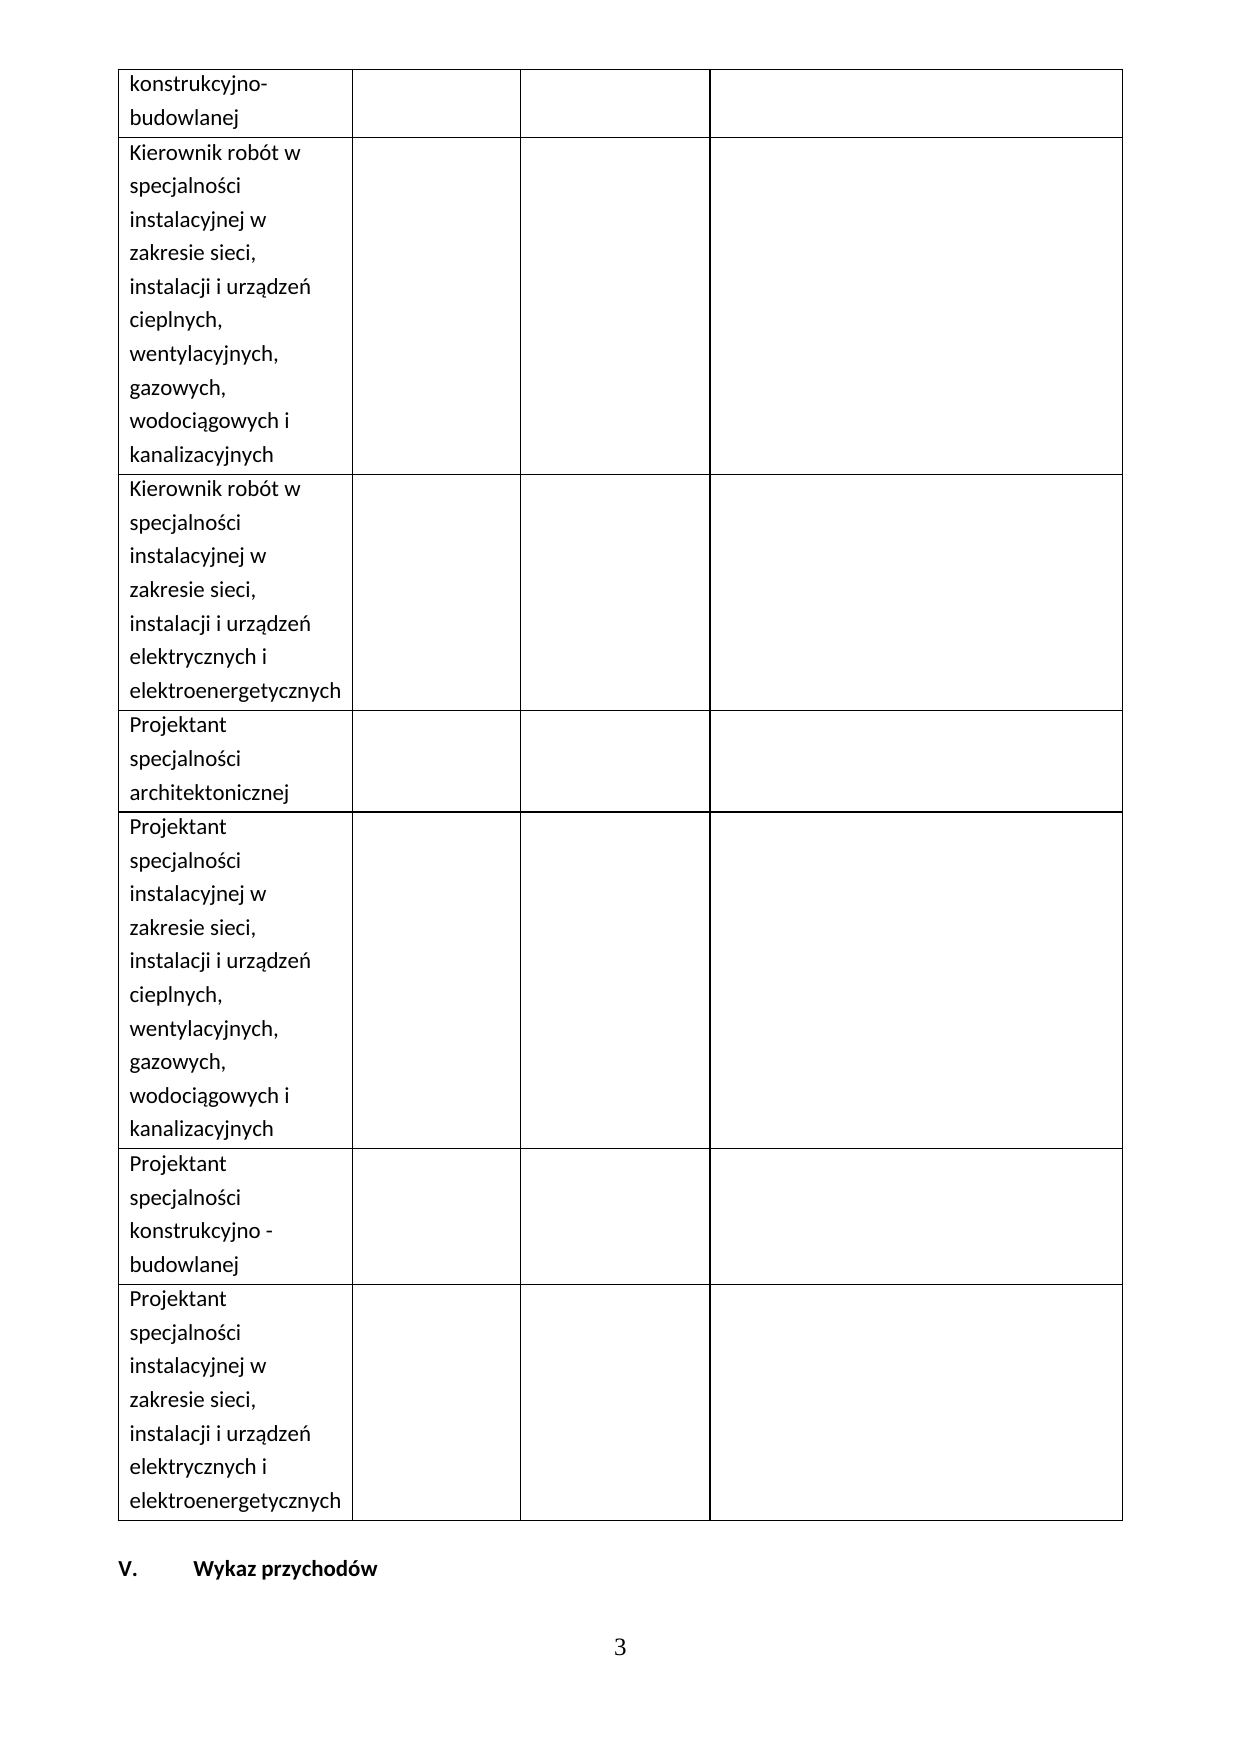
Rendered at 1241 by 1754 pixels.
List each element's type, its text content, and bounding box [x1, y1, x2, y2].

table_cell [353, 813, 520, 1148]
table_cell [711, 813, 1122, 1148]
table_cell Projektant specjalności instalacyjnej w zakresie sieci, instalacji i urządzeń elektrycznych i elektroenergetycznych [119, 1285, 352, 1519]
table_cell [119, 70, 352, 137]
table_cell [711, 70, 1122, 137]
table_cell [521, 138, 709, 473]
table_cell [521, 711, 709, 811]
table_cell [353, 138, 520, 473]
table_cell [521, 475, 709, 709]
table_cell Kierownik robót w specjalności instalacyjnej w zakresie sieci, instalacji i urządzeń elektrycznych i elektroenergetycznych [119, 475, 352, 709]
table_cell Kierownik robót w specjalności instalacyjnej w zakresie sieci, instalacji i urządzeń cieplnych, wentylacyjnych, gazowych, wodociągowych i kanalizacyjnych [119, 138, 352, 473]
table_cell [711, 138, 1122, 473]
table_cell [353, 475, 520, 709]
table_cell [711, 1149, 1122, 1283]
list Wykaz przychodów [118, 1554, 1122, 1582]
table_cell Projektant specjalności architektonicznej [119, 711, 352, 811]
table_cell [521, 813, 709, 1148]
table_cell [353, 711, 520, 811]
table_cell [521, 70, 709, 137]
table_cell [711, 1285, 1122, 1519]
table_cell [521, 1149, 709, 1283]
table_cell [711, 475, 1122, 709]
table_cell Projektant specjalności konstrukcyjno - budowlanej [119, 1149, 352, 1283]
table_cell [711, 711, 1122, 811]
table_cell Projektant specjalności instalacyjnej w zakresie sieci, instalacji i urządzeń cieplnych, wentylacyjnych, gazowych, wodociągowych i kanalizacyjnych [119, 813, 352, 1148]
table_cell [521, 1285, 709, 1519]
table_cell [353, 70, 520, 137]
table_cell [353, 1149, 520, 1283]
table_cell [353, 1285, 520, 1519]
